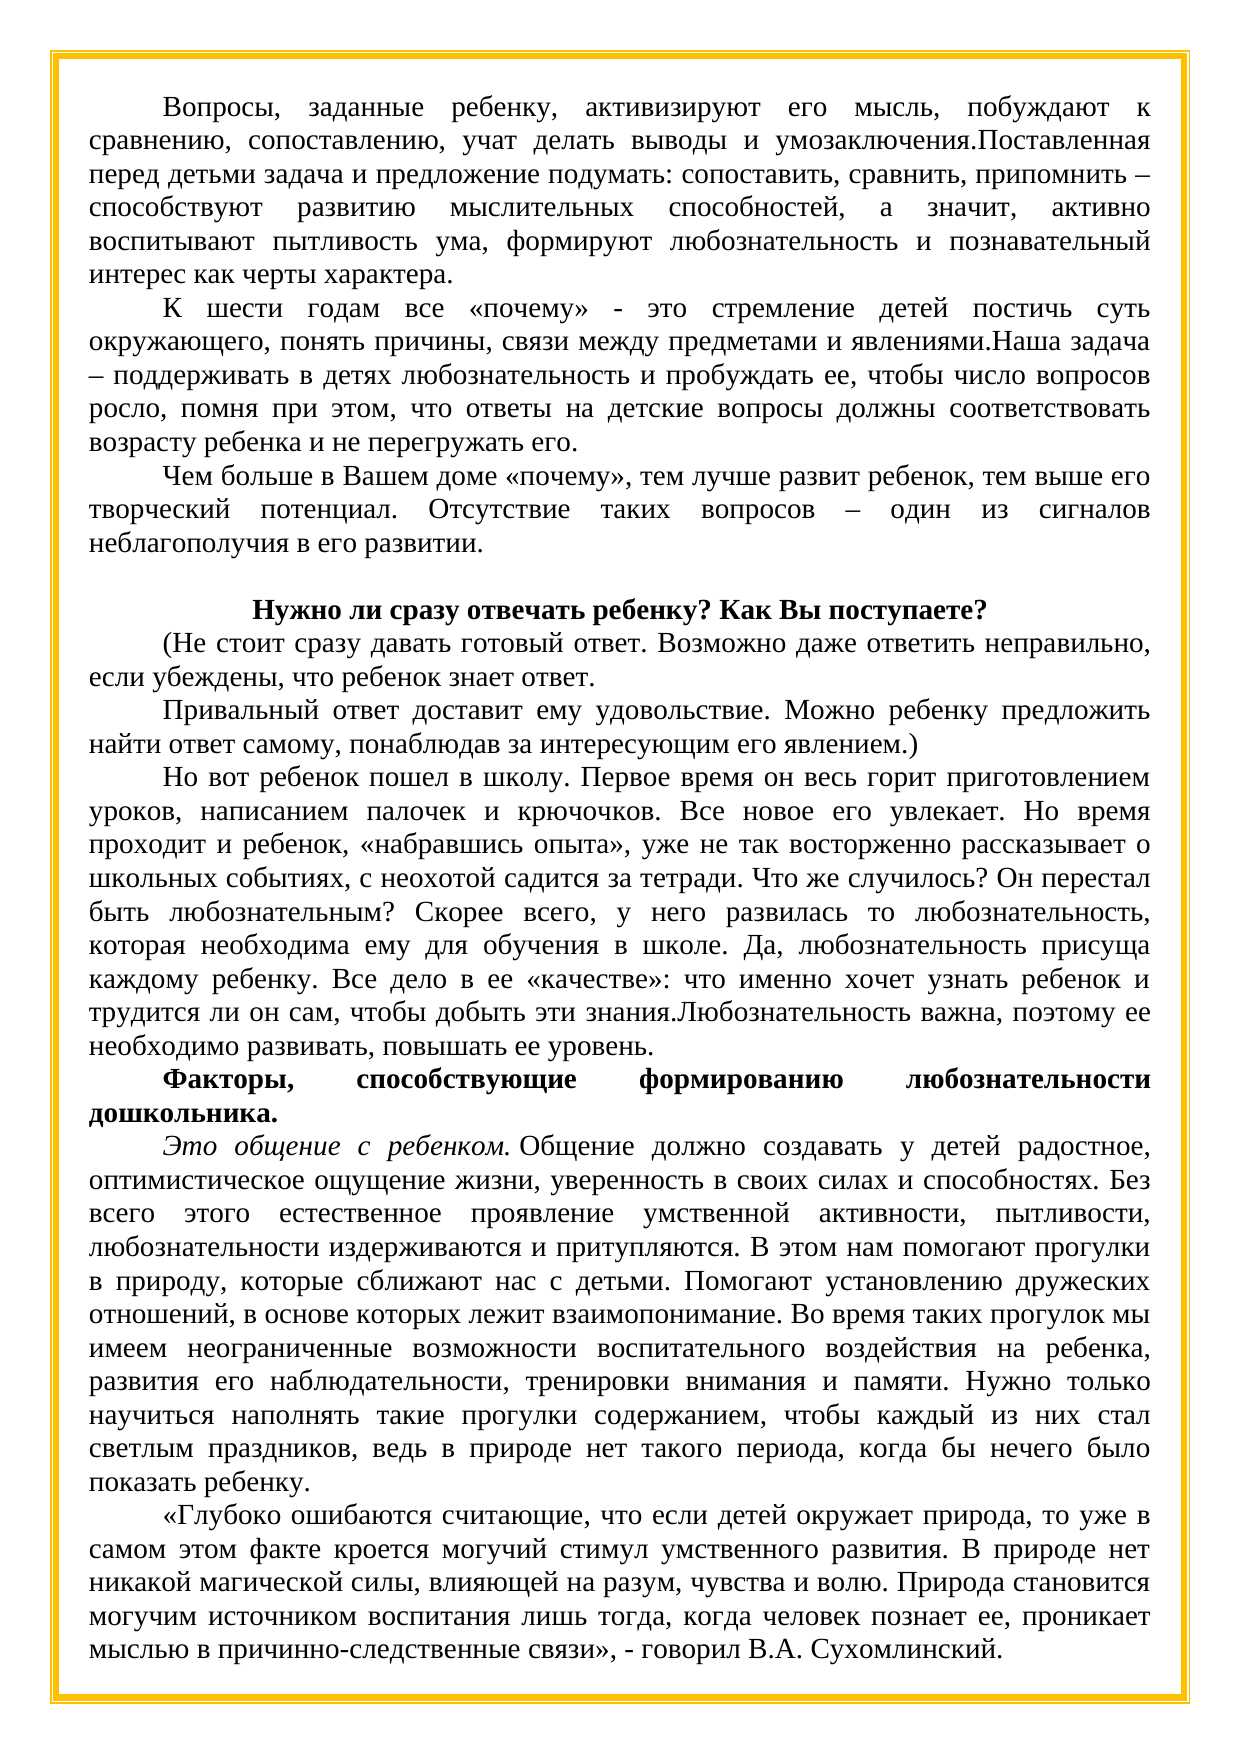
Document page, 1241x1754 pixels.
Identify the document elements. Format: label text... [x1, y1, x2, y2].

text Это общение с ребенком. Общение должно создавать у детей радостное, оптимистическое ощущение жизни, уверенность в своих силах и способностях. Без всего этого естественное проявление умственной активности, пытливости, любознательности издерживаются и притупляются. В этом нам помогают прогулки в природу, которые сближают нас с детьми. Помогают установлению дружеских отношений, в основе которых лежит взаимопонимание. Во время таких прогулок мы имеем неограниченные возможности воспитательного воздействия на ребенка, развития его наблюдательности, тренировки внимания и памяти. Нужно только научиться наполнять такие прогулки содержанием, чтобы каждый из них стал светлым праздников, ведь в природе нет такого периода, когда бы нечего было показать ребенку. [89, 1128, 1152, 1497]
text «Глубоко ошибаются считающие, что если детей окружает природа, то уже в самом этом факте кроется могучий стимул умственного развития. В природе нет никакой магической силы, влияющей на разум, чувства и волю. Природа становится могучим источником воспитания лишь тогда, когда человек познает ее, проникает мыслью в причинно-следственные связи», - говорил В.А. Сухомлинский. [89, 1497, 1152, 1665]
text (Не стоит сразу давать готовый ответ. Возможно даже ответить неправильно, если убеждены, что ребенок знает ответ. [89, 625, 1152, 692]
text Факторы, способствующие формированию любознательности дошкольника. [89, 1061, 1152, 1128]
text Вопросы, заданные ребенку, активизируют его мысль, побуждают к сравнению, сопоставлению, учат делать выводы и умозаключения.Поставленная перед детьми задача и предложение подумать: сопоставить, сравнить, припомнить – способствуют развитию мыслительных способностей, а значит, активно воспитывают пытливость ума, формируют любознательность и познавательный интерес как черты характера. [89, 89, 1152, 290]
text Чем больше в Вашем доме «почему», тем лучше развит ребенок, тем выше его творческий потенциал. Отсутствие таких вопросов – один из сигналов неблагополучия в его развитии. [89, 458, 1152, 558]
text К шести годам все «почему» - это стремление детей постичь суть окружающего, понять причины, связи между предметами и явлениями.Наша задача – поддерживать в детях любознательность и пробуждать ее, чтобы число вопросов росло, помня при этом, что ответы на детские вопросы должны соответствовать возрасту ребенка и не перегружать его. [89, 290, 1152, 458]
text Но вот ребенок пошел в школу. Первое время он весь горит приготовлением уроков, написанием палочек и крючочков. Все новое его увлекает. Но время проходит и ребенок, «набравшись опыта», уже не так восторженно рассказывает о школьных событиях, с неохотой садится за тетради. Что же случилось? Он перестал быть любознательным? Скорее всего, у него развилась то любознательность, которая необходима ему для обучения в школе. Да, любознательность присуща каждому ребенку. Все дело в ее «качестве»: что именно хочет узнать ребенок и трудится ли он сам, чтобы добыть эти знания.Любознательность важна, поэтому ее необходимо развивать, повышать ее уровень. [89, 759, 1152, 1061]
text Нужно ли сразу отвечать ребенку? Как Вы поступаете? [89, 592, 1152, 625]
text Привальный ответ доставит ему удовольствие. Можно ребенку предложить найти ответ самому, понаблюдав за интересующим его явлением.) [89, 692, 1152, 759]
